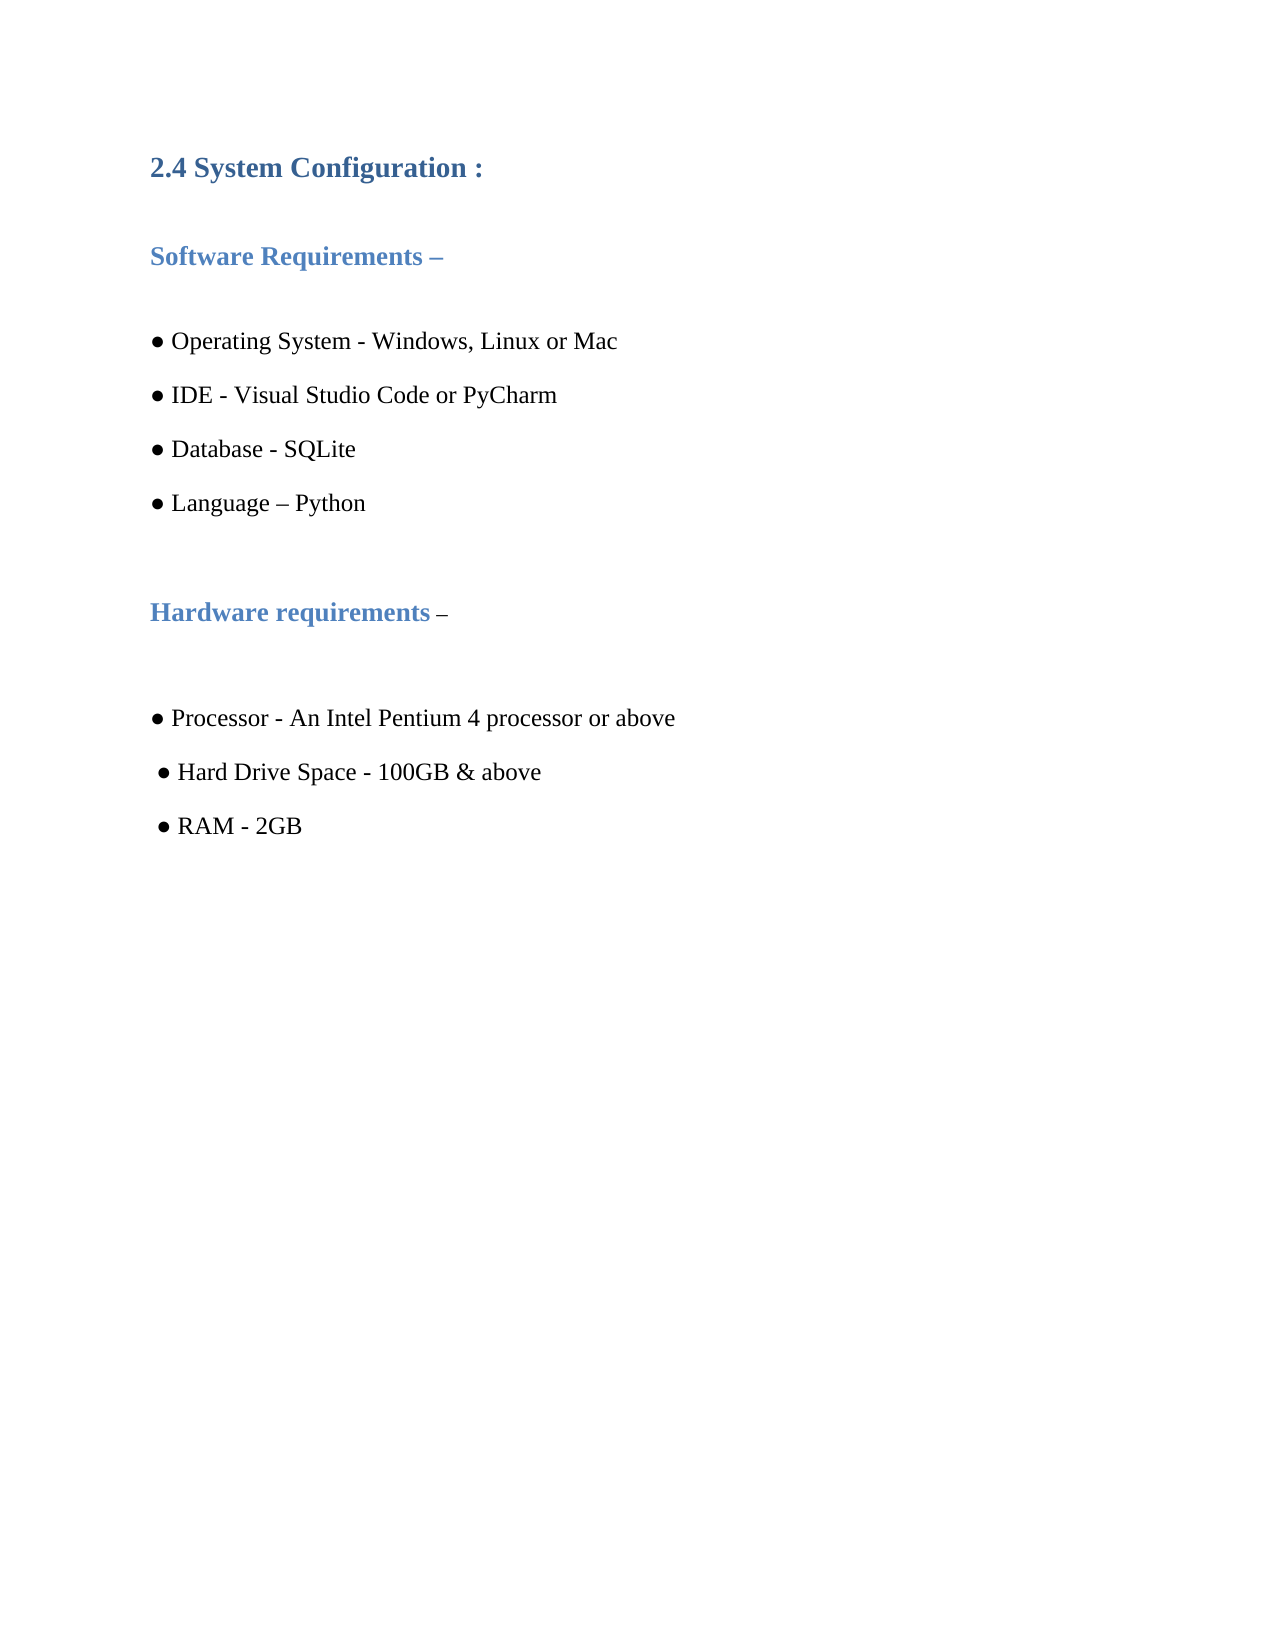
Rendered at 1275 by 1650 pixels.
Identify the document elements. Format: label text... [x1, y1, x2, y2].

text ● Database - SQLite [150, 434, 1125, 463]
text ● Language – Python [150, 488, 1125, 517]
subtitle Software Requirements – [150, 239, 1125, 271]
text ● Operating System - Windows, Linux or Mac [150, 326, 1125, 355]
text ● Hard Drive Space - 100GB & above [150, 757, 1125, 786]
subtitle 2.4 System Configuration : [150, 150, 1125, 183]
text ● IDE - Visual Studio Code or PyCharm [150, 380, 1125, 409]
text Hardware requirements – [150, 596, 1125, 627]
text ● Processor - An Intel Pentium 4 processor or above [150, 703, 1125, 732]
text ● RAM - 2GB [150, 811, 1125, 840]
